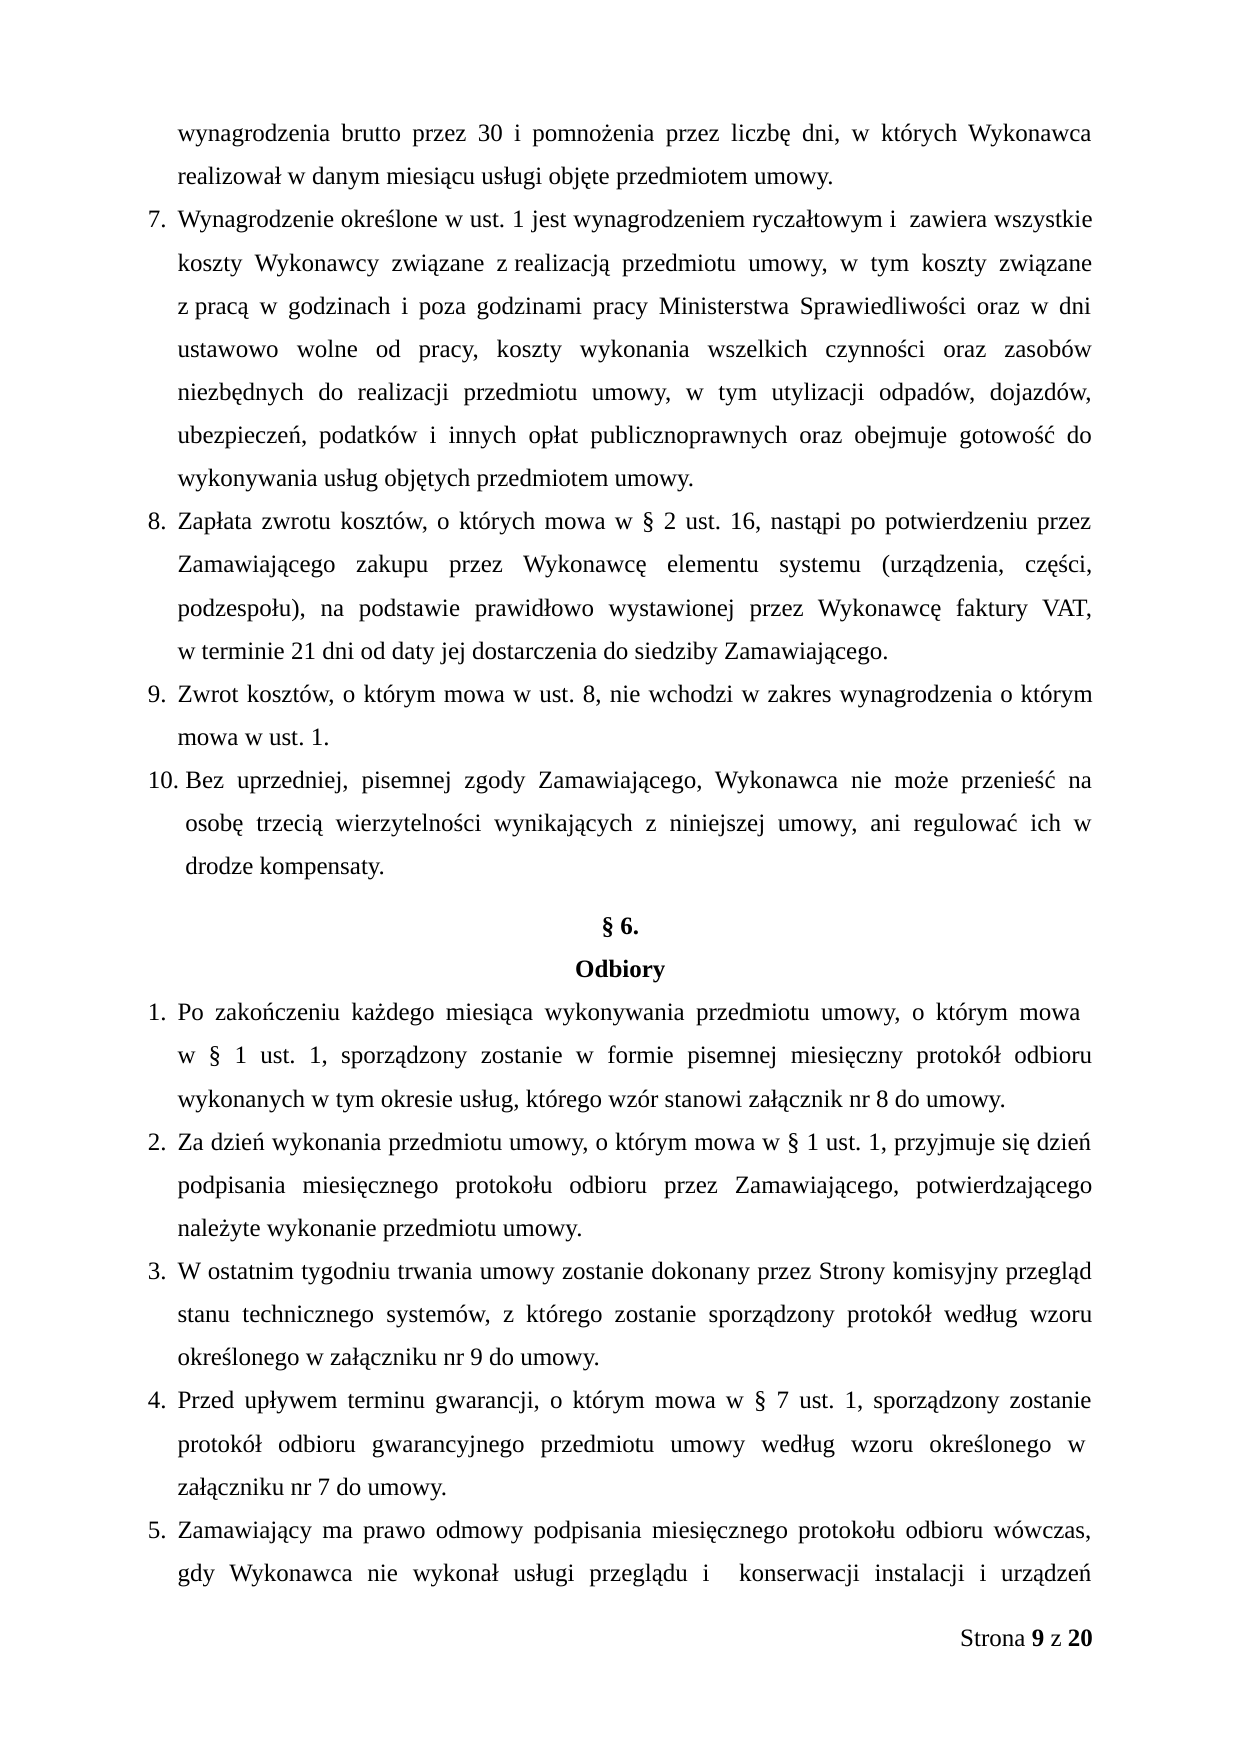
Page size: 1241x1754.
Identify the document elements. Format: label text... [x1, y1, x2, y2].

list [148, 118, 1093, 190]
text Odbiory [148, 954, 1093, 983]
list Zapłata zwrotu kosztów, o których mowa w § 2 ust. 16, nastąpi po potwierdzeniu przez Zamawiającego zakupu przez Wykonawcę elementu systemu (urządzenia, części, podzespołu), na podstawie prawidłowo wystawionej przez Wykonawcę faktury VAT, w terminie 21 dni od daty jej dostarczenia do siedziby Zamawiającego. [148, 506, 1093, 664]
list Po zakończeniu każdego miesiąca wykonywania przedmiotu umowy, o którym mowa w § 1 ust. 1, sporządzony zostanie w formie pisemnej miesięczny protokół odbioru wykonanych w tym okresie usług, którego wzór stanowi załącznik nr 8 do umowy. [148, 997, 1093, 1112]
text § 6. [148, 911, 1093, 940]
list Za dzień wykonania przedmiotu umowy, o którym mowa w § 1 ust. 1, przyjmuje się dzień podpisania miesięcznego protokołu odbioru przez Zamawiającego, potwierdzającego należyte wykonanie przedmiotu umowy. [148, 1127, 1093, 1242]
list Wynagrodzenie określone w ust. 1 jest wynagrodzeniem ryczałtowym i zawiera wszystkie koszty Wykonawcy związane z realizacją przedmiotu umowy, w tym koszty związane z pracą w godzinach i poza godzinami pracy Ministerstwa Sprawiedliwości oraz w dni ustawowo wolne od pracy, koszty wykonania wszelkich czynności oraz zasobów niezbędnych do realizacji przedmiotu umowy, w tym utylizacji odpadów, dojazdów, ubezpieczeń, podatków i innych opłat publicznoprawnych oraz obejmuje gotowość do wykonywania usług objętych przedmiotem umowy. [148, 204, 1093, 492]
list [148, 1515, 1093, 1587]
list Zwrot kosztów, o którym mowa w ust. 8, nie wchodzi w zakres wynagrodzenia o którym mowa w ust. 1. [148, 679, 1093, 751]
list Przed upływem terminu gwarancji, o którym mowa w § 7 ust. 1, sporządzony zostanie protokół odbioru gwarancyjnego przedmiotu umowy według wzoru określonego w załączniku nr 7 do umowy. [148, 1386, 1093, 1501]
list Bez uprzedniej, pisemnej zgody Zamawiającego, Wykonawca nie może przenieść na osobę trzecią wierzytelności wynikających z niniejszej umowy, ani regulować ich w drodze kompensaty. [148, 765, 1093, 880]
list W ostatnim tygodniu trwania umowy zostanie dokonany przez Strony komisyjny przegląd stanu technicznego systemów, z którego zostanie sporządzony protokół według wzoru określonego w załączniku nr 9 do umowy. [148, 1256, 1093, 1371]
